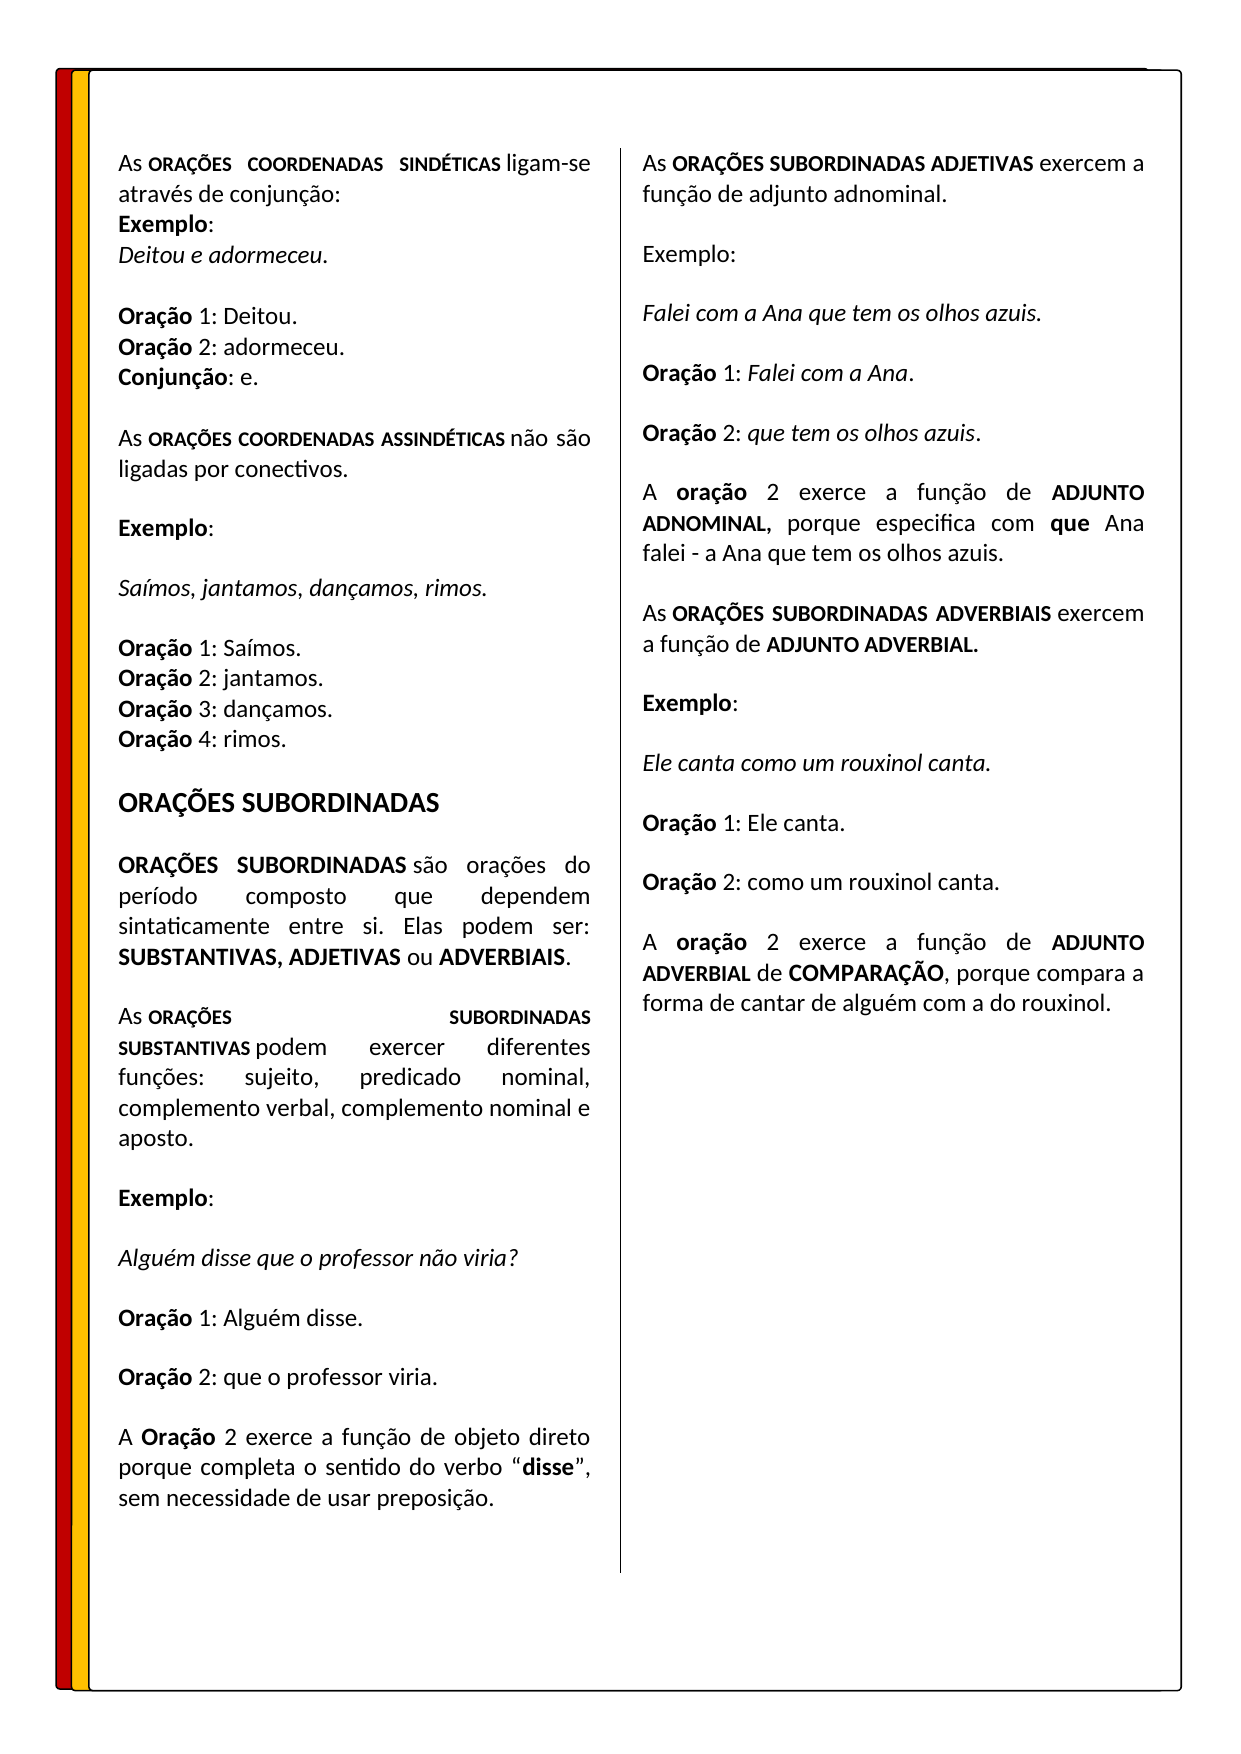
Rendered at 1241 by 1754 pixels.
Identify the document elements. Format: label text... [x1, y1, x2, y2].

text Oração 4: rimos. [118, 723, 591, 754]
text Exemplo: [118, 209, 591, 239]
text As ORAÇÕES SUBORDINADAS SUBSTANTIVAS podem exercer diferentes funções: sujeito, predicado nominal, complemento verbal, complemento nominal e aposto. [118, 1001, 591, 1153]
text Exemplo: [118, 512, 591, 543]
text As ORAÇÕES COORDENADAS SINDÉTICAS ligam-se através de conjunção: [118, 148, 591, 209]
text ORAÇÕES SUBORDINADAS são orações do período composto que dependem sintaticamente entre si. Elas podem ser: SUBSTANTIVAS, ADJETIVAS ou ADVERBIAIS. [118, 849, 591, 971]
text A oração 2 exerce a função de ADJUNTO ADNOMINAL, porque especifica com que Ana falei - a Ana que tem os olhos azuis. [642, 477, 1144, 568]
text Oração 1: Deitou. [118, 270, 591, 331]
text Oração 3: dançamos. [118, 693, 591, 723]
text Ele canta como um rouxinol canta. [642, 747, 1144, 778]
text Oração 2: como um rouxinol canta. [642, 867, 1144, 897]
text Falei com a Ana que tem os olhos azuis. [642, 297, 1144, 328]
subtitle ORAÇÕES SUBORDINADAS [118, 784, 591, 820]
text Oração 2: jantamos. [118, 662, 591, 693]
text Exemplo: [642, 238, 1144, 268]
text As ORAÇÕES COORDENADAS ASSINDÉTICAS não são ligadas por conectivos. [118, 422, 591, 483]
text A Oração 2 exerce a função de objeto direto porque completa o sentido do verbo “disse”, sem necessidade de usar preposição. [118, 1421, 591, 1513]
text Oração 1: Ele canta. [642, 807, 1144, 837]
text Oração 1: Alguém disse. [118, 1302, 591, 1332]
text A oração 2 exerce a função de ADJUNTO ADVERBIAL de COMPARAÇÃO, porque compara a forma de cantar de alguém com a do rouxinol. [642, 926, 1144, 1018]
text Oração 2: adormeceu. [118, 331, 591, 361]
text Conjunção: e. [118, 361, 591, 392]
text Oração 1: Saímos. [118, 632, 591, 662]
text As ORAÇÕES SUBORDINADAS ADJETIVAS exercem a função de adjunto adnominal. [642, 148, 1144, 209]
text Alguém disse que o professor não viria? [118, 1242, 591, 1272]
text Deitou e adormeceu. [118, 239, 591, 270]
text Oração 1: Falei com a Ana. [642, 357, 1144, 388]
text Exemplo: [642, 687, 1144, 718]
text Oração 2: que o professor viria. [118, 1361, 591, 1392]
text As ORAÇÕES SUBORDINADAS ADVERBIAIS exercem a função de ADJUNTO ADVERBIAL. [642, 597, 1144, 658]
text Oração 2: que tem os olhos azuis. [642, 417, 1144, 447]
text Exemplo: [118, 1182, 591, 1213]
text Saímos, jantamos, dançamos, rimos. [118, 572, 591, 603]
